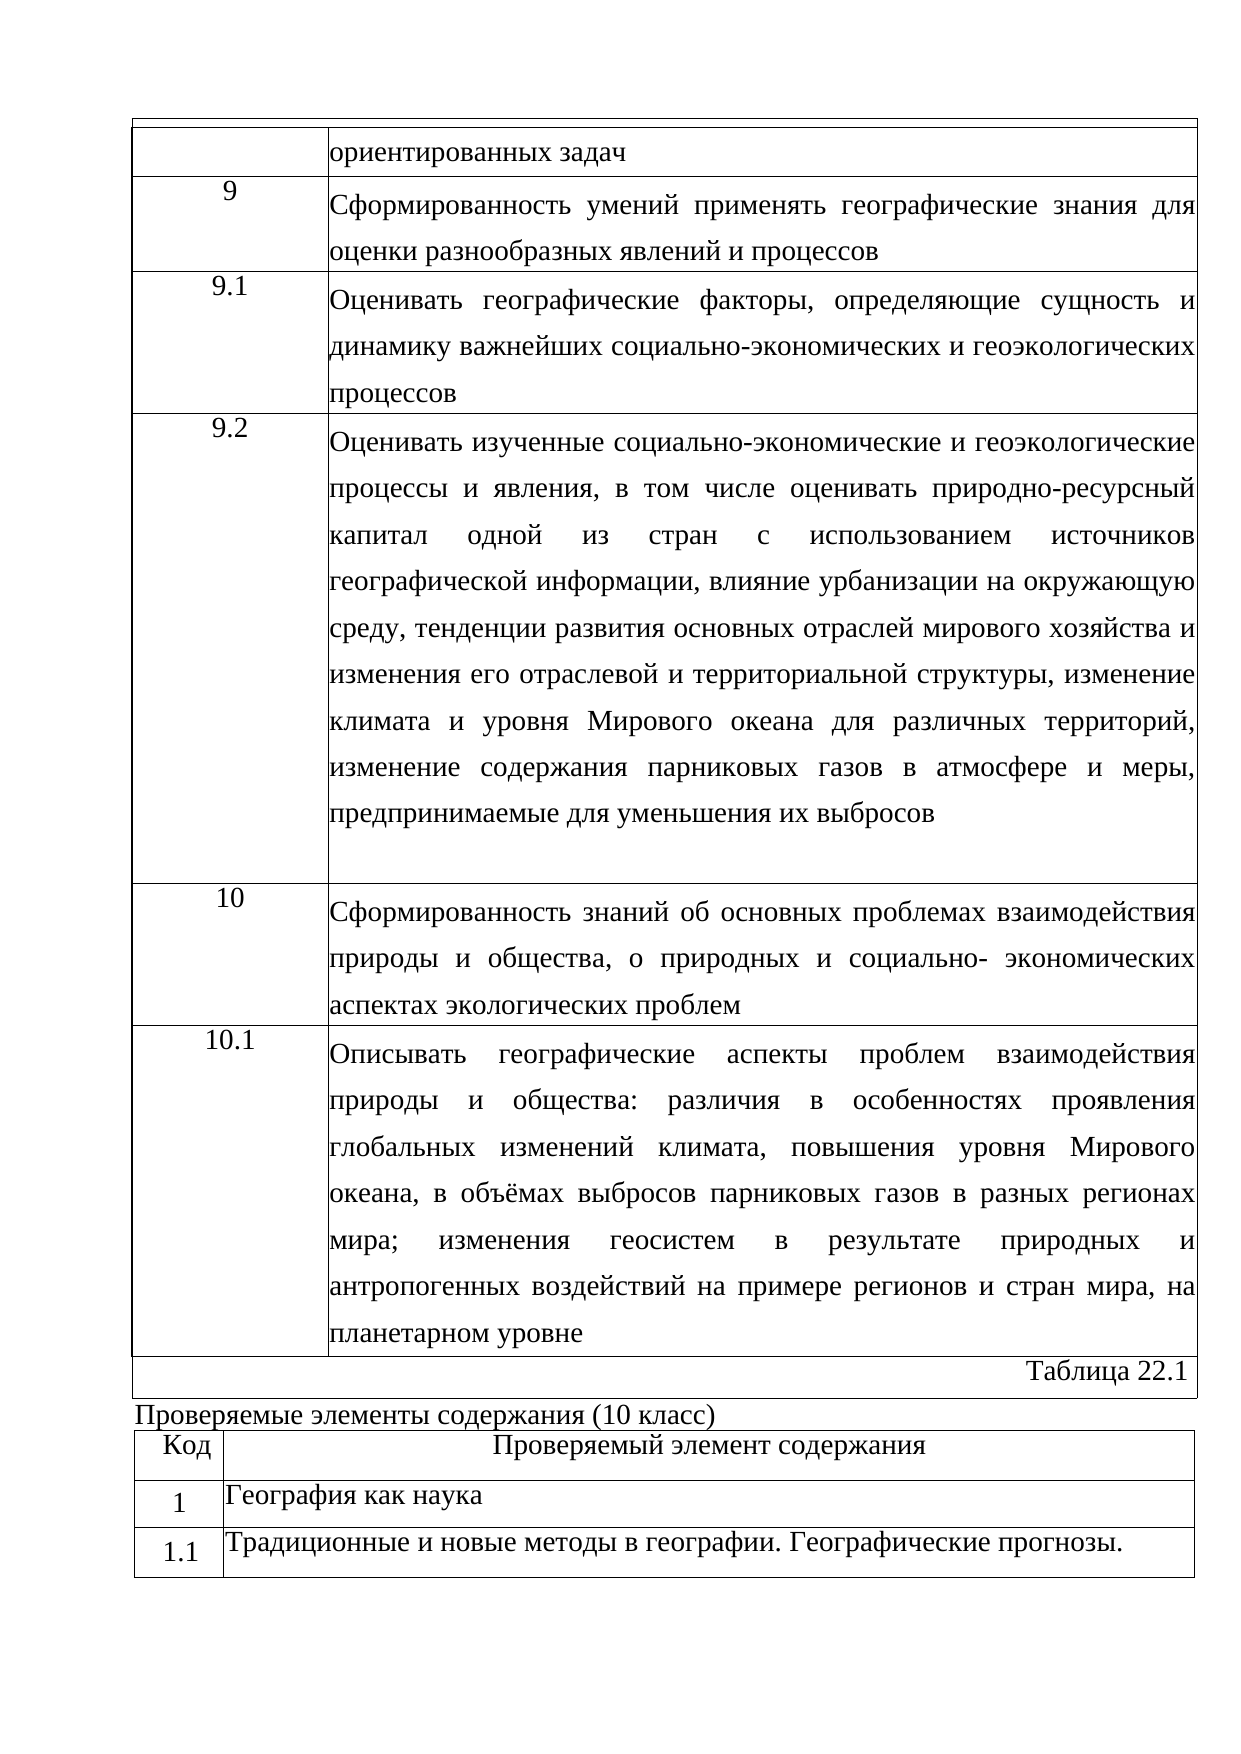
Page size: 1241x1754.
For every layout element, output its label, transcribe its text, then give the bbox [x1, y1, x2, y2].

table_cell Сформированность умений применять географические знания для оценки разнообразных явлений и процессов [329, 177, 1197, 271]
table_header Код [135, 1431, 223, 1480]
text Таблица 22.1 [141, 1357, 1188, 1386]
table_header Проверяемый элемент содержания [224, 1431, 1194, 1480]
table_cell Оценивать географические факторы, определяющие сущность и динамику важнейших социально-экономических и геоэкологических процессов [329, 272, 1197, 413]
table_cell 9 [133, 177, 328, 271]
table_header [133, 128, 328, 176]
table_cell Оценивать изученные социально-экономические и геоэкологические процессы и явления, в том числе оценивать природно-ресурсный капитал одной из стран с использованием источников географической информации, влияние урбанизации на окружающую среду, тенденции развития основных отраслей мирового хозяйства и изменения его отраслевой и территориальной структуры, изменение климата и уровня Мирового океана для различных территорий, изменение содержания парниковых газов в атмосфере и меры, предпринимаемые для уменьшения их выбросов [329, 414, 1197, 883]
table_cell Описывать географические аспекты проблем взаимодействия природы и общества: различия в особенностях проявления глобальных изменений климата, повышения уровня Мирового океана, в объёмах выбросов парниковых газов в разных регионах мира; изменения геосистем в результате природных и антропогенных воздействий на примере регионов и стран мира, на планетарном уровне [329, 1026, 1197, 1356]
table_cell 10 [133, 884, 328, 1025]
table_cell География как наука [224, 1481, 1194, 1527]
table_cell 10.1 [133, 1026, 328, 1356]
table_cell Сформированность знаний об основных проблемах взаимодействия природы и общества, о природных и социально- экономических аспектах экологических проблем [329, 884, 1197, 1025]
table_cell Традиционные и новые методы в географии. Географические прогнозы. [224, 1528, 1194, 1577]
table_cell 9.2 [133, 414, 328, 883]
table_cell 1.1 [135, 1528, 223, 1577]
table_header ориентированных задач [329, 128, 1197, 176]
text Проверяемые элементы содержания (10 класс) [134, 1401, 1194, 1430]
table_cell 1 [135, 1481, 223, 1527]
table_cell 9.1 [133, 272, 328, 413]
